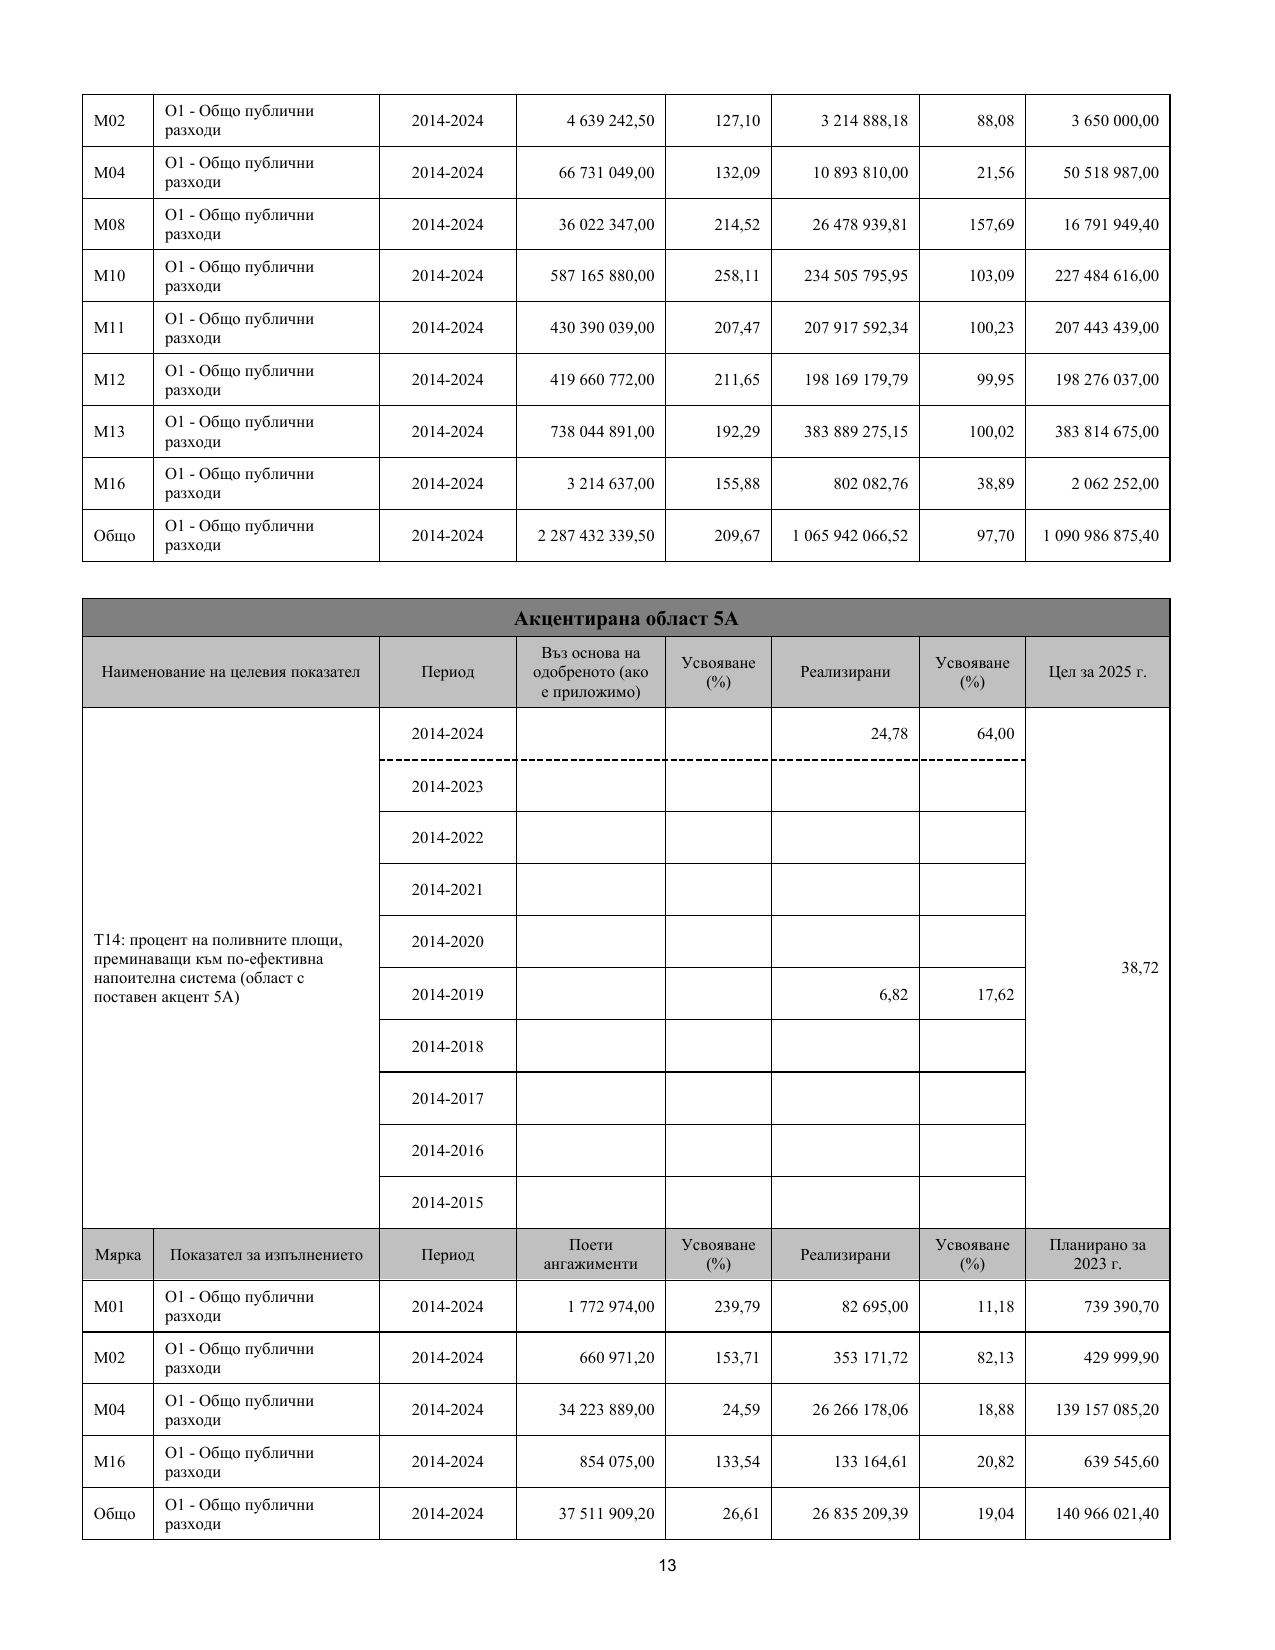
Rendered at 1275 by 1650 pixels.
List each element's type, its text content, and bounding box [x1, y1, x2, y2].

table_cell O1 - Общо публични разходи [154, 1488, 379, 1539]
table_cell O1 - Общо публични разходи [154, 354, 379, 405]
table_cell [920, 759, 1025, 811]
table_cell 2 287 432 339,50 [517, 510, 665, 561]
table_cell 16 791 949,40 [1026, 199, 1169, 249]
table_cell 214,52 [666, 199, 771, 249]
table_cell [772, 812, 919, 863]
table_cell 587 165 880,00 [517, 250, 665, 301]
table_cell [772, 1073, 919, 1123]
table_cell 11,18 [920, 1281, 1025, 1331]
table_cell M11 [83, 302, 153, 353]
table_cell 66 731 049,00 [517, 147, 665, 197]
table_cell Период [380, 1229, 516, 1279]
table_cell O1 - Общо публични разходи [154, 1281, 379, 1331]
table_cell [666, 708, 771, 759]
table_cell 21,56 [920, 147, 1025, 197]
table_cell O1 - Общо публични разходи [154, 1333, 379, 1383]
table_cell Общо [83, 1488, 153, 1539]
table_cell 2014-2021 [380, 864, 516, 915]
table_cell 24,59 [666, 1384, 771, 1435]
table_cell [920, 1177, 1025, 1228]
table_cell 2 062 252,00 [1026, 458, 1169, 509]
table_cell [772, 1020, 919, 1071]
table_cell [666, 1073, 771, 1123]
table_cell Цел за 2025 г. [1026, 637, 1169, 707]
table_cell [666, 864, 771, 915]
table_cell O1 - Общо публични разходи [154, 199, 379, 249]
table_cell 132,09 [666, 147, 771, 197]
table_cell [772, 916, 919, 967]
table_cell [666, 812, 771, 863]
table_cell 82,13 [920, 1333, 1025, 1383]
table_cell 419 660 772,00 [517, 354, 665, 405]
table_cell O1 - Общо публични разходи [154, 458, 379, 509]
table_cell M16 [83, 1436, 153, 1487]
table_cell 2014-2017 [380, 1073, 516, 1123]
table_cell [772, 759, 919, 811]
table_cell Реализирани [772, 637, 919, 707]
table_cell O1 - Общо публични разходи [154, 302, 379, 353]
table_cell 1 772 974,00 [517, 1281, 665, 1331]
table_cell [920, 916, 1025, 967]
table_cell 2014-2019 [380, 968, 516, 1019]
table_cell 802 082,76 [772, 458, 919, 509]
table_cell [666, 1177, 771, 1228]
table_cell Усвояване (%) [666, 637, 771, 707]
table_cell 97,70 [920, 510, 1025, 561]
table_cell 2014-2016 [380, 1125, 516, 1176]
table_cell 127,10 [666, 95, 771, 146]
table_cell T14: процент на поливните площи, преминаващи към по-ефективна напоителна система (област с поставен акцент 5А) [83, 708, 379, 1228]
table_cell [920, 1125, 1025, 1176]
table_cell 854 075,00 [517, 1436, 665, 1487]
table_cell 2014-2024 [380, 147, 516, 197]
table_cell M10 [83, 250, 153, 301]
table_cell 2014-2024 [380, 302, 516, 353]
table_cell 2014-2024 [380, 406, 516, 457]
table_cell [517, 916, 665, 967]
table_cell 153,71 [666, 1333, 771, 1383]
table_cell 2014-2024 [380, 1333, 516, 1383]
table_cell 140 966 021,40 [1026, 1488, 1169, 1539]
table_cell O1 - Общо публични разходи [154, 1436, 379, 1487]
table_cell M02 [83, 1333, 153, 1383]
table_cell 17,62 [920, 968, 1025, 1019]
table_cell 353 171,72 [772, 1333, 919, 1383]
table_cell 660 971,20 [517, 1333, 665, 1383]
table_cell 19,04 [920, 1488, 1025, 1539]
table_cell M04 [83, 1384, 153, 1435]
table_cell O1 - Общо публични разходи [154, 147, 379, 197]
table_cell 227 484 616,00 [1026, 250, 1169, 301]
table_cell 2014-2024 [380, 95, 516, 146]
table_cell 26 478 939,81 [772, 199, 919, 249]
table_cell 234 505 795,95 [772, 250, 919, 301]
table_cell 34 223 889,00 [517, 1384, 665, 1435]
table_cell 429 999,90 [1026, 1333, 1169, 1383]
table_cell [517, 864, 665, 915]
table_cell 2014-2024 [380, 708, 516, 759]
table_cell 100,23 [920, 302, 1025, 353]
table_cell [517, 968, 665, 1019]
table_cell 198 276 037,00 [1026, 354, 1169, 405]
table_cell 211,65 [666, 354, 771, 405]
table_cell 64,00 [920, 708, 1025, 759]
table_cell [517, 1073, 665, 1123]
table_cell Мярка [83, 1229, 153, 1279]
table_cell M04 [83, 147, 153, 197]
table_cell [772, 864, 919, 915]
table_cell 155,88 [666, 458, 771, 509]
table_cell 50 518 987,00 [1026, 147, 1169, 197]
table_cell 2014-2024 [380, 1281, 516, 1331]
table_cell 6,82 [772, 968, 919, 1019]
table_cell 103,09 [920, 250, 1025, 301]
table_cell O1 - Общо публични разходи [154, 406, 379, 457]
table_cell 430 390 039,00 [517, 302, 665, 353]
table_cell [154, 95, 379, 146]
table_cell Показател за изпълнението [154, 1229, 379, 1279]
table_cell [772, 1125, 919, 1176]
table_cell 639 545,60 [1026, 1436, 1169, 1487]
table_header Акцентирана област 5A [83, 599, 1169, 636]
table_cell 38,89 [920, 458, 1025, 509]
table_cell 207 443 439,00 [1026, 302, 1169, 353]
table_cell 2014-2024 [380, 458, 516, 509]
table_cell [666, 1020, 771, 1071]
table_cell [772, 1177, 919, 1228]
table_cell Усвояване (%) [920, 637, 1025, 707]
table_cell 383 889 275,15 [772, 406, 919, 457]
table_cell [517, 1125, 665, 1176]
table_cell 2014-2024 [380, 1384, 516, 1435]
table_cell 133 164,61 [772, 1436, 919, 1487]
table_cell 738 044 891,00 [517, 406, 665, 457]
table_cell 2014-2024 [380, 354, 516, 405]
table_cell 37 511 909,20 [517, 1488, 665, 1539]
table_cell Общо [83, 510, 153, 561]
table_cell Усвояване (%) [920, 1229, 1025, 1279]
table_cell 258,11 [666, 250, 771, 301]
table_cell Въз основа на одобреното (ако е приложимо) [517, 637, 665, 707]
table_cell O1 - Общо публични разходи [154, 510, 379, 561]
table_cell M02 [83, 95, 153, 146]
table_cell M16 [83, 458, 153, 509]
table_cell 2014-2024 [380, 250, 516, 301]
table_cell 2014-2024 [380, 510, 516, 561]
table_cell 739 390,70 [1026, 1281, 1169, 1331]
table_cell 82 695,00 [772, 1281, 919, 1331]
table_cell 2014-2024 [380, 1488, 516, 1539]
table_cell 3 214 888,18 [772, 95, 919, 146]
table_cell 3 214 637,00 [517, 458, 665, 509]
table_cell M01 [83, 1281, 153, 1331]
table_cell 1 090 986 875,40 [1026, 510, 1169, 561]
table_cell 139 157 085,20 [1026, 1384, 1169, 1435]
table_cell [517, 1177, 665, 1228]
table_cell 2014-2024 [380, 1436, 516, 1487]
table_cell M12 [83, 354, 153, 405]
table_cell 209,67 [666, 510, 771, 561]
table_cell [517, 1020, 665, 1071]
table_cell 88,08 [920, 95, 1025, 146]
table_cell 99,95 [920, 354, 1025, 405]
table_cell [666, 759, 771, 811]
table_cell 36 022 347,00 [517, 199, 665, 249]
table_cell Поети ангажименти [517, 1229, 665, 1279]
table_cell 2014-2023 [380, 759, 516, 811]
table_cell [666, 968, 771, 1019]
table_cell 192,29 [666, 406, 771, 457]
table_cell 4 639 242,50 [517, 95, 665, 146]
table_cell [517, 759, 665, 811]
table_cell 198 169 179,79 [772, 354, 919, 405]
table_cell O1 - Общо публични разходи [154, 250, 379, 301]
table_cell 26,61 [666, 1488, 771, 1539]
table_cell [920, 812, 1025, 863]
table_cell 2014-2015 [380, 1177, 516, 1228]
table_cell 38,72 [1026, 708, 1169, 1228]
table_cell Наименование на целевия показател [83, 637, 379, 707]
table_cell [666, 1125, 771, 1176]
table_cell 26 835 209,39 [772, 1488, 919, 1539]
table_cell 2014-2018 [380, 1020, 516, 1071]
table_cell 157,69 [920, 199, 1025, 249]
table_cell [517, 812, 665, 863]
table_cell 133,54 [666, 1436, 771, 1487]
table_cell 20,82 [920, 1436, 1025, 1487]
table_cell 207,47 [666, 302, 771, 353]
table_cell Период [380, 637, 516, 707]
table_cell [920, 864, 1025, 915]
table_cell 100,02 [920, 406, 1025, 457]
table_cell 3 650 000,00 [1026, 95, 1169, 146]
table_cell 2014-2020 [380, 916, 516, 967]
table_cell 26 266 178,06 [772, 1384, 919, 1435]
table_cell 18,88 [920, 1384, 1025, 1435]
table_cell 2014-2024 [380, 199, 516, 249]
table_cell Планирано за 2023 г. [1026, 1229, 1169, 1279]
table_cell [920, 1020, 1025, 1071]
table_cell [517, 708, 665, 759]
table_cell [666, 916, 771, 967]
table_cell M13 [83, 406, 153, 457]
table_cell 10 893 810,00 [772, 147, 919, 197]
table_cell O1 - Общо публични разходи [154, 1384, 379, 1435]
table_cell Реализирани [772, 1229, 919, 1279]
table_cell 383 814 675,00 [1026, 406, 1169, 457]
table_cell 1 065 942 066,52 [772, 510, 919, 561]
table_cell 207 917 592,34 [772, 302, 919, 353]
table_cell [920, 1073, 1025, 1123]
table_cell 24,78 [772, 708, 919, 759]
table_cell M08 [83, 199, 153, 249]
table_cell Усвояване (%) [666, 1229, 771, 1279]
table_cell 2014-2022 [380, 812, 516, 863]
table_cell 239,79 [666, 1281, 771, 1331]
